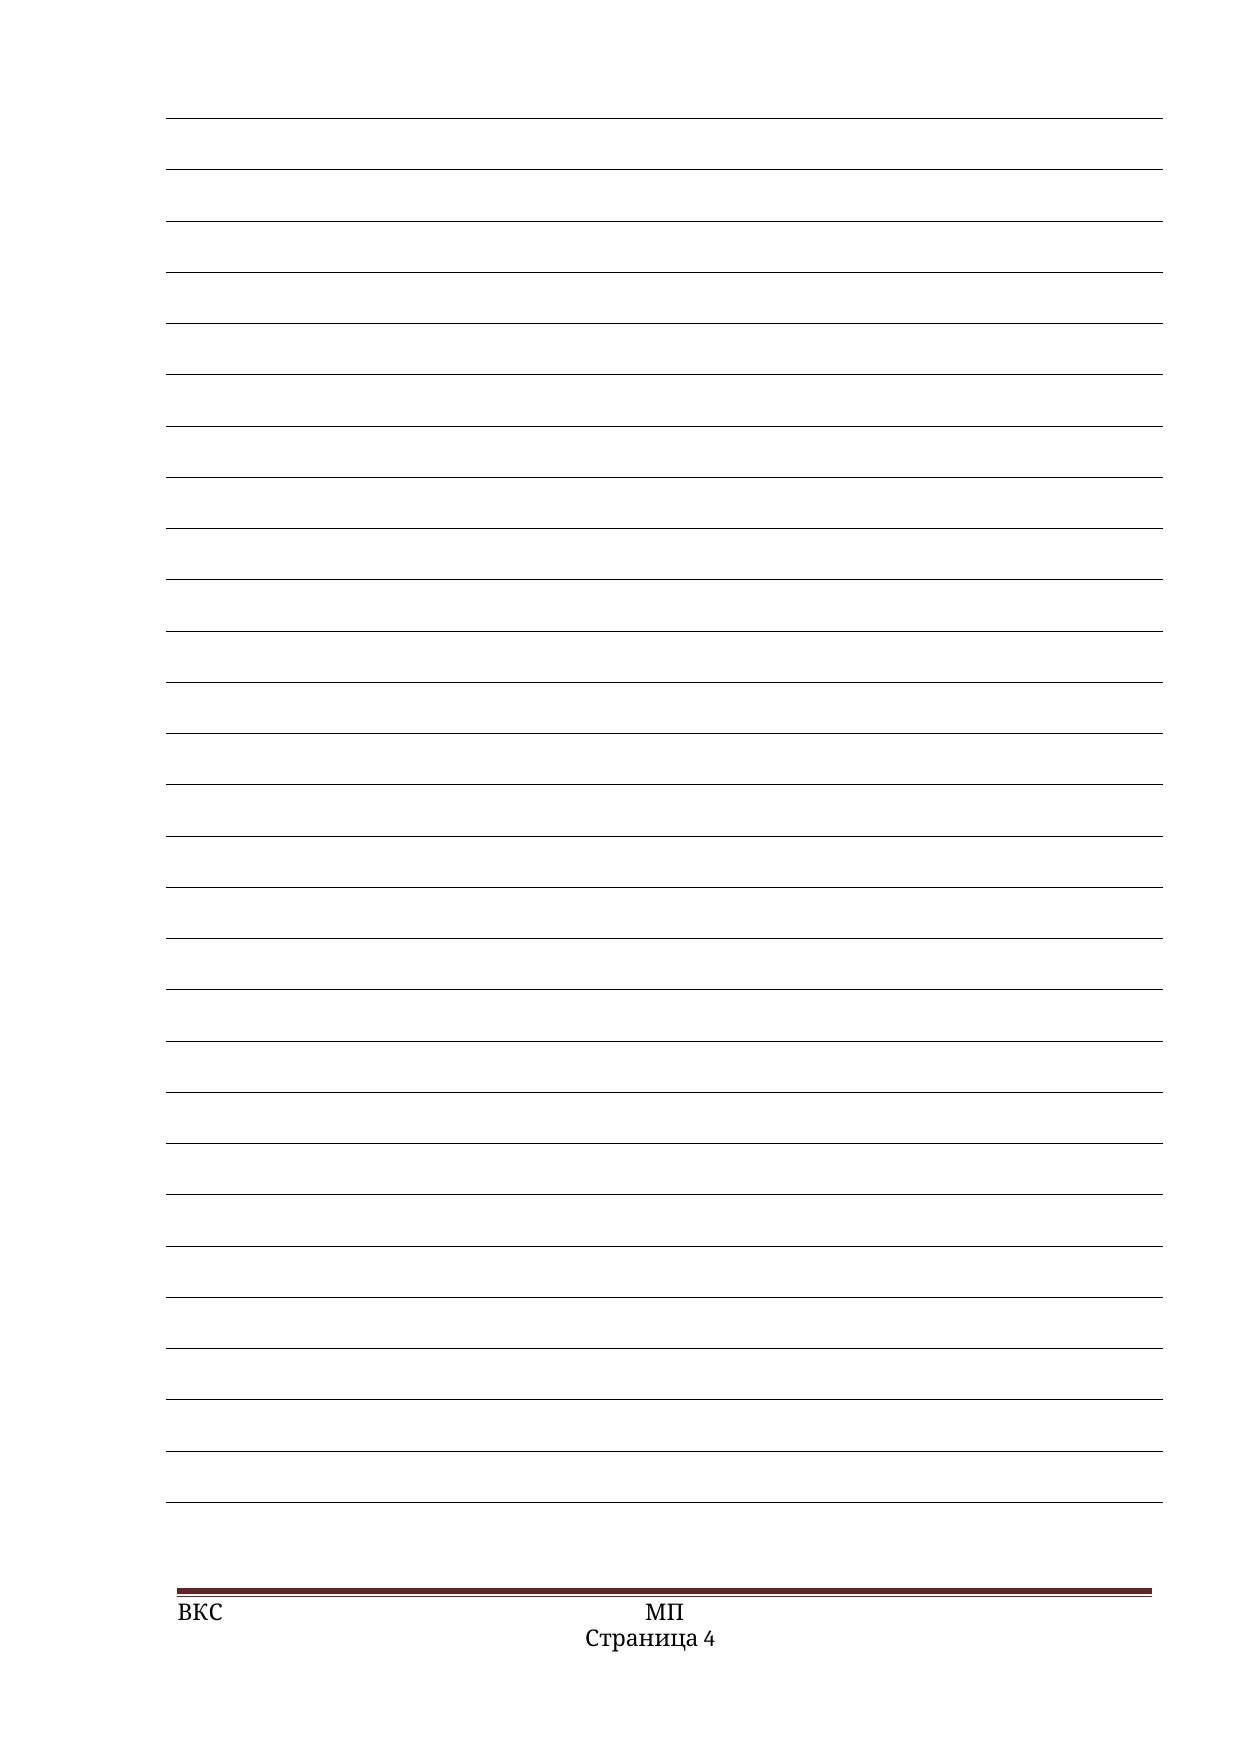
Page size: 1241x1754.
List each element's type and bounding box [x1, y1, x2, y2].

table_cell [166, 324, 1163, 374]
table_cell [166, 1400, 1163, 1451]
table_cell [166, 888, 1163, 938]
table_cell [166, 1042, 1163, 1092]
table_cell [166, 990, 1163, 1041]
table_cell [166, 1349, 1163, 1399]
table_cell [166, 1298, 1163, 1348]
table_cell [166, 785, 1163, 836]
table_cell [166, 734, 1163, 784]
table_cell [166, 1093, 1163, 1143]
table_cell [166, 939, 1163, 989]
table_cell [166, 632, 1163, 682]
table_cell [166, 580, 1163, 631]
table_cell [166, 119, 1163, 169]
table_cell [166, 375, 1163, 426]
table_cell [166, 837, 1163, 887]
table_cell [166, 222, 1163, 272]
table_cell [166, 478, 1163, 528]
table_cell [166, 1195, 1163, 1246]
table_cell [166, 529, 1163, 579]
table_cell [166, 1247, 1163, 1297]
table_cell [166, 273, 1163, 323]
table_cell [166, 427, 1163, 477]
table_cell [166, 683, 1163, 733]
table_cell [166, 170, 1163, 221]
table_cell [166, 1144, 1163, 1194]
table_cell [166, 1452, 1163, 1502]
